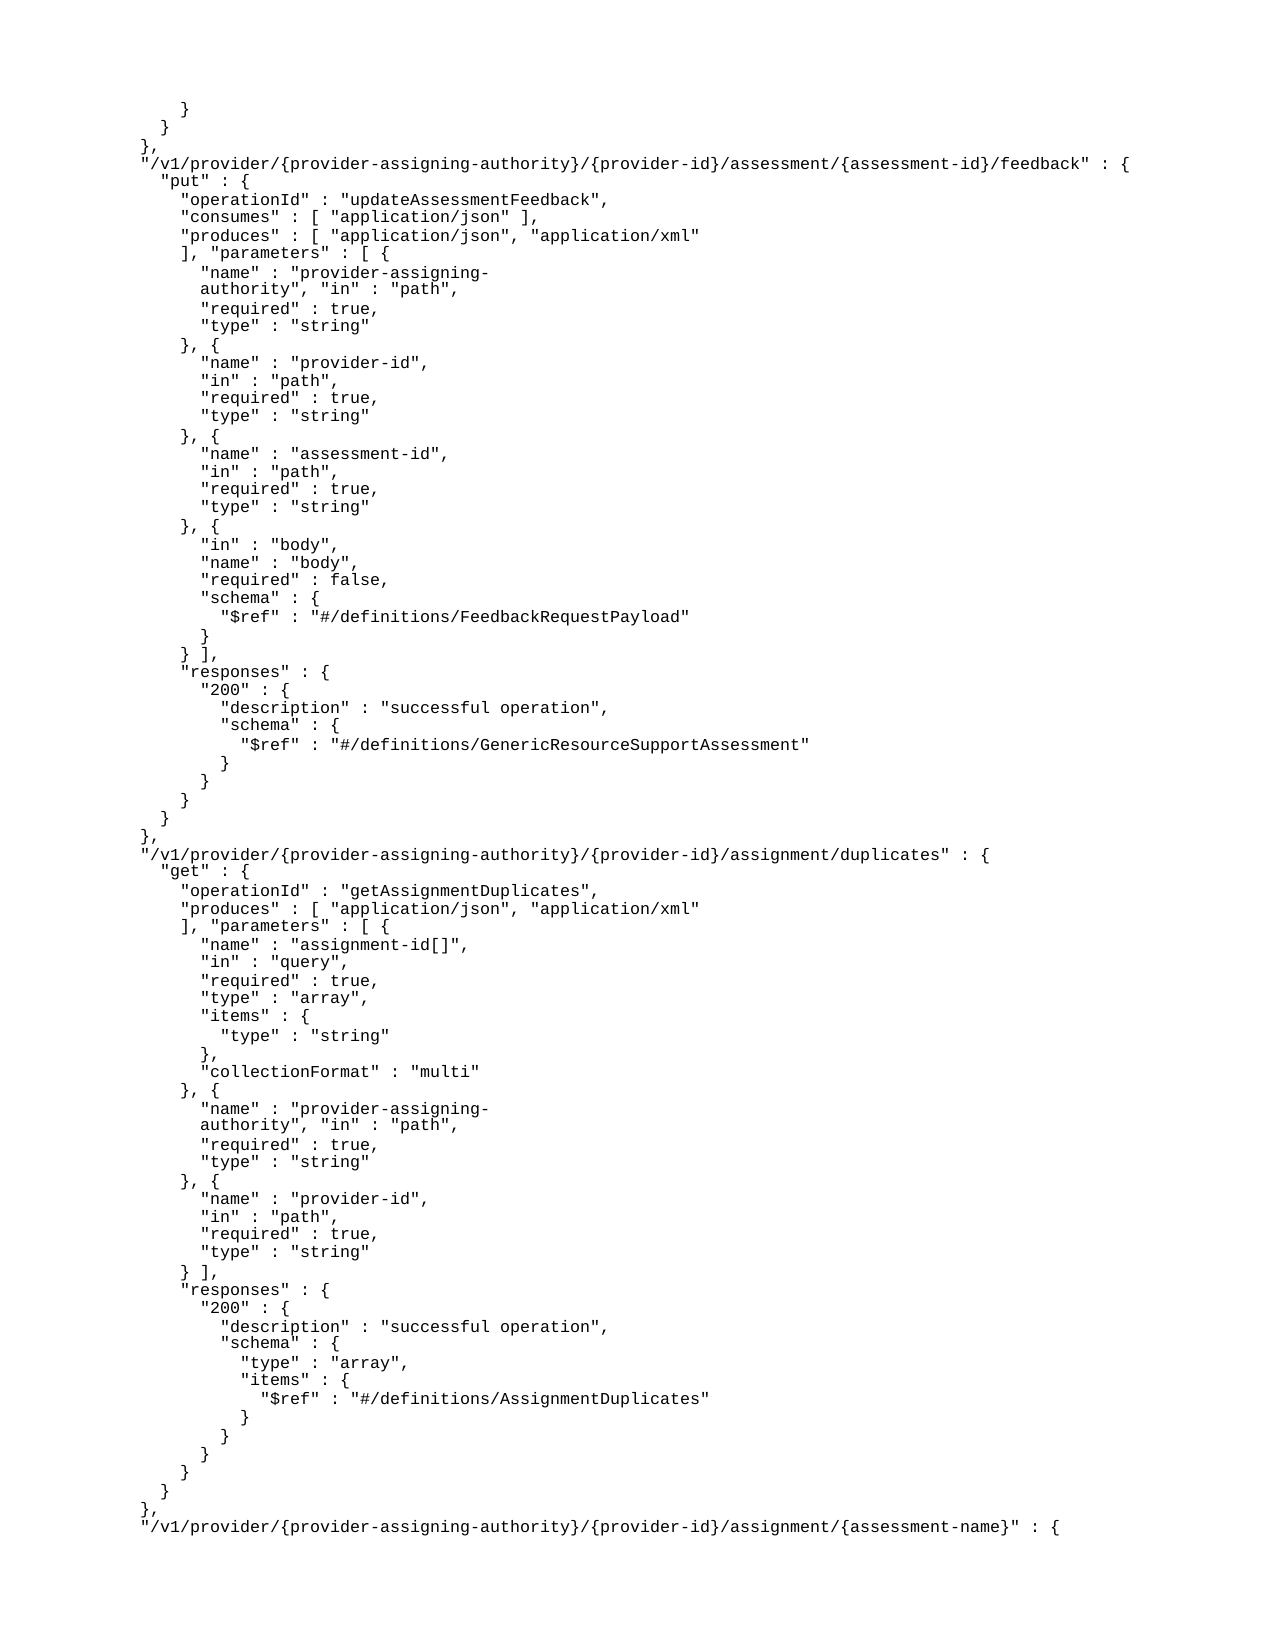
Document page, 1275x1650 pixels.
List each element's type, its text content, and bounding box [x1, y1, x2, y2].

text } [180, 790, 1139, 809]
text }, { [180, 517, 1139, 536]
text } [200, 772, 1139, 790]
text "type" : "string" [220, 1026, 1139, 1044]
text "in" : "path", "required" : true, "type" : "string" [200, 1208, 436, 1263]
text "/v1/provider/{provider-assigning-authority}/{provider-id}/assessment/{assessment-id}/feedback" : { "put" : { [140, 155, 1139, 191]
text "name" : "provider-id", [200, 354, 1139, 372]
text "name" : "body", "required" : false, "schema" : { [200, 554, 436, 608]
text }, [140, 137, 1139, 155]
text "/v1/provider/{provider-assigning-authority}/{provider-id}/assignment/duplicates" : { "get" : { [140, 846, 1029, 882]
text }, { [180, 427, 1139, 445]
text }, [140, 827, 1139, 846]
text } [200, 1445, 1139, 1463]
text "name" : "provider-assigning-authority", "in" : "path", [200, 1100, 599, 1136]
text "description" : "successful operation", "schema" : { [220, 1318, 684, 1354]
text } [220, 1426, 1139, 1445]
text "name" : "provider-id", [200, 1190, 1139, 1208]
text } ], [180, 645, 1139, 663]
text "name" : "provider-assigning-authority", "in" : "path", [200, 264, 599, 300]
text }, [200, 1044, 1139, 1063]
text } [200, 627, 1139, 645]
text "collectionFormat" : "multi" [200, 1063, 1139, 1081]
text "in" : "path", "required" : true, "type" : "string" [200, 463, 436, 517]
text }, { [180, 336, 1139, 354]
text "operationId" : "getAssignmentDuplicates", [180, 882, 1139, 900]
text } [240, 1408, 1139, 1426]
text "produces" : [ "application/json", "application/xml" ], "parameters" : [ { [180, 227, 704, 264]
text } [180, 1463, 1139, 1481]
text } [180, 100, 1139, 118]
text } ], [180, 1263, 1139, 1281]
text "in" : "body", [200, 536, 1139, 554]
text }, { [180, 1172, 1139, 1190]
text } [160, 1481, 1139, 1499]
text "$ref" : "#/definitions/AssignmentDuplicates" [260, 1390, 1139, 1408]
text "name" : "assessment-id", [200, 445, 1139, 463]
text "type" : "array", "items" : { [240, 1354, 436, 1390]
text "200" : { [200, 1299, 1139, 1318]
text "description" : "successful operation", "schema" : { [220, 699, 684, 736]
text "operationId" : "updateAssessmentFeedback", "consumes" : [ "application/json" ], [180, 191, 704, 227]
text "responses" : { [180, 663, 1139, 681]
text "200" : { [200, 681, 1139, 699]
text } [160, 118, 1139, 137]
text }, [140, 1499, 1139, 1518]
text "/v1/provider/{provider-assigning-authority}/{provider-id}/assignment/{assessment-name}" : { [140, 1518, 1139, 1536]
text "in" : "path", "required" : true, "type" : "string" [200, 372, 436, 427]
text }, { [180, 1081, 1139, 1099]
text "required" : true, "type" : "string" [200, 1136, 436, 1172]
text "required" : true, "type" : "array", "items" : { [200, 972, 436, 1026]
text "responses" : { [180, 1281, 1139, 1299]
text } [220, 754, 1139, 772]
text "$ref" : "#/definitions/GenericResourceSupportAssessment" [240, 736, 1139, 754]
text } [160, 809, 1139, 827]
text "name" : "assignment-id[]", "in" : "query", [200, 936, 508, 972]
text "required" : true, "type" : "string" [200, 300, 436, 336]
text "$ref" : "#/definitions/FeedbackRequestPayload" [220, 608, 1139, 627]
text "produces" : [ "application/json", "application/xml" ], "parameters" : [ { [180, 900, 704, 936]
